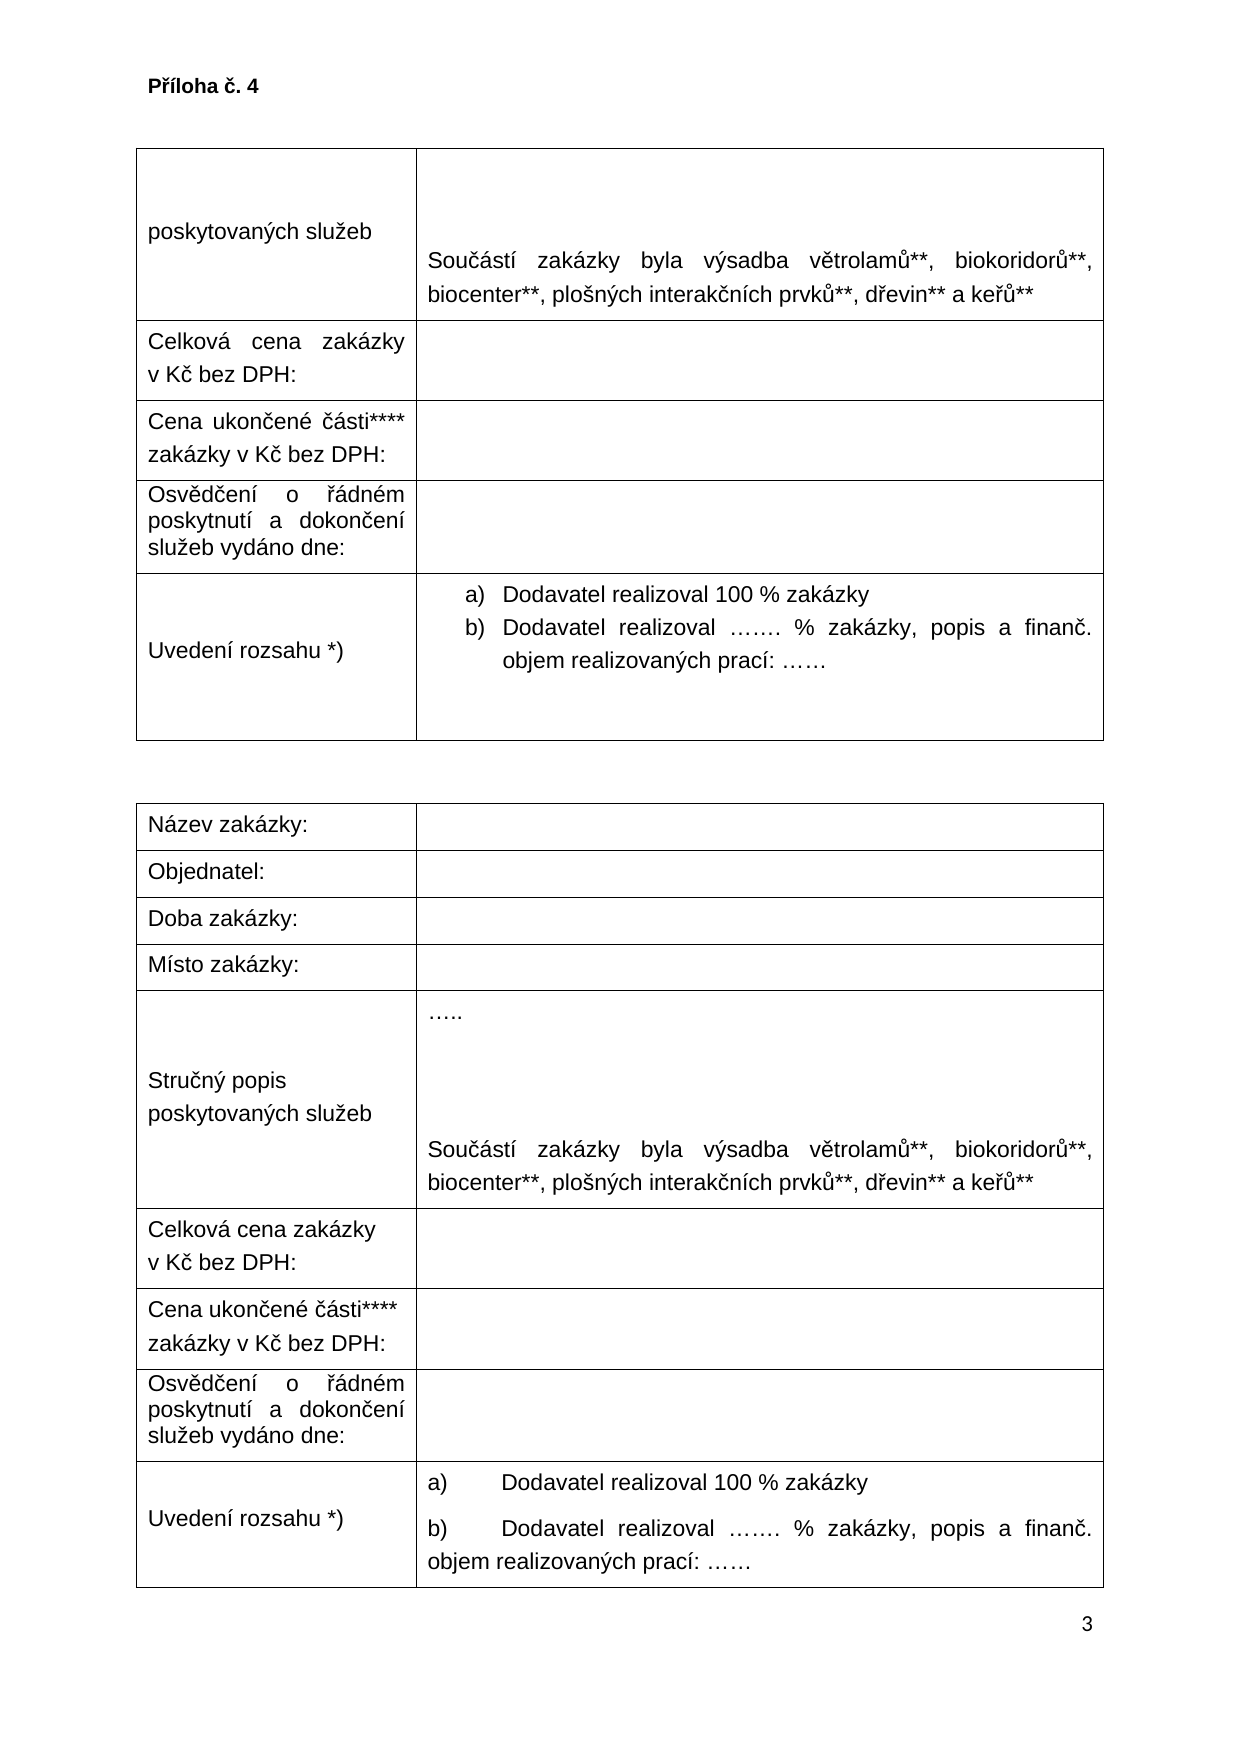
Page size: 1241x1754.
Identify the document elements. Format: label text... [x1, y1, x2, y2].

table_cell [417, 851, 1103, 897]
table_cell Cena ukončené části**** zakázky v Kč bez DPH: [137, 401, 416, 480]
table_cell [137, 149, 416, 319]
table_cell a) Dodavatel realizoval 100 % zakázky b) Dodavatel realizoval ……. % zakázky, popis a finanč. objem realizovaných prací: …… [417, 1462, 1103, 1587]
table_cell [417, 945, 1103, 990]
table_cell [417, 898, 1103, 943]
table_cell [417, 1289, 1103, 1368]
table_cell Uvedení rozsahu *) [137, 1462, 416, 1587]
table_header [417, 804, 1103, 850]
table_cell Celková cena zakázky v Kč bez DPH: [137, 1209, 416, 1288]
table_cell [417, 1209, 1103, 1288]
table_cell Uvedení rozsahu *) [137, 574, 416, 740]
table_cell Místo zakázky: [137, 945, 416, 990]
table_cell [417, 481, 1103, 573]
table_cell [417, 401, 1103, 480]
table_cell Dodavatel realizoval 100 % zakázky Dodavatel realizoval ……. % zakázky, popis a finanč. objem realizovaných prací: …… [417, 574, 1103, 740]
table_cell Osvědčení o řádném poskytnutí a dokončení služeb vydáno dne: [137, 1370, 416, 1461]
table_cell [417, 321, 1103, 400]
table_cell ….. Součástí zakázky byla výsadba větrolamů**, biokoridorů**, biocenter**, plošných interakčních prvků**, dřevin** a keřů** [417, 991, 1103, 1208]
table_cell [417, 1370, 1103, 1461]
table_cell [417, 149, 1103, 319]
table_header Název zakázky: [137, 804, 416, 850]
table_cell Osvědčení o řádném poskytnutí a dokončení služeb vydáno dne: [137, 481, 416, 573]
table_cell Stručný popis poskytovaných služeb [137, 991, 416, 1208]
table_cell Celková cena zakázky v Kč bez DPH: [137, 321, 416, 400]
table_cell Objednatel: [137, 851, 416, 897]
table_cell Doba zakázky: [137, 898, 416, 943]
table_cell Cena ukončené části**** zakázky v Kč bez DPH: [137, 1289, 416, 1368]
